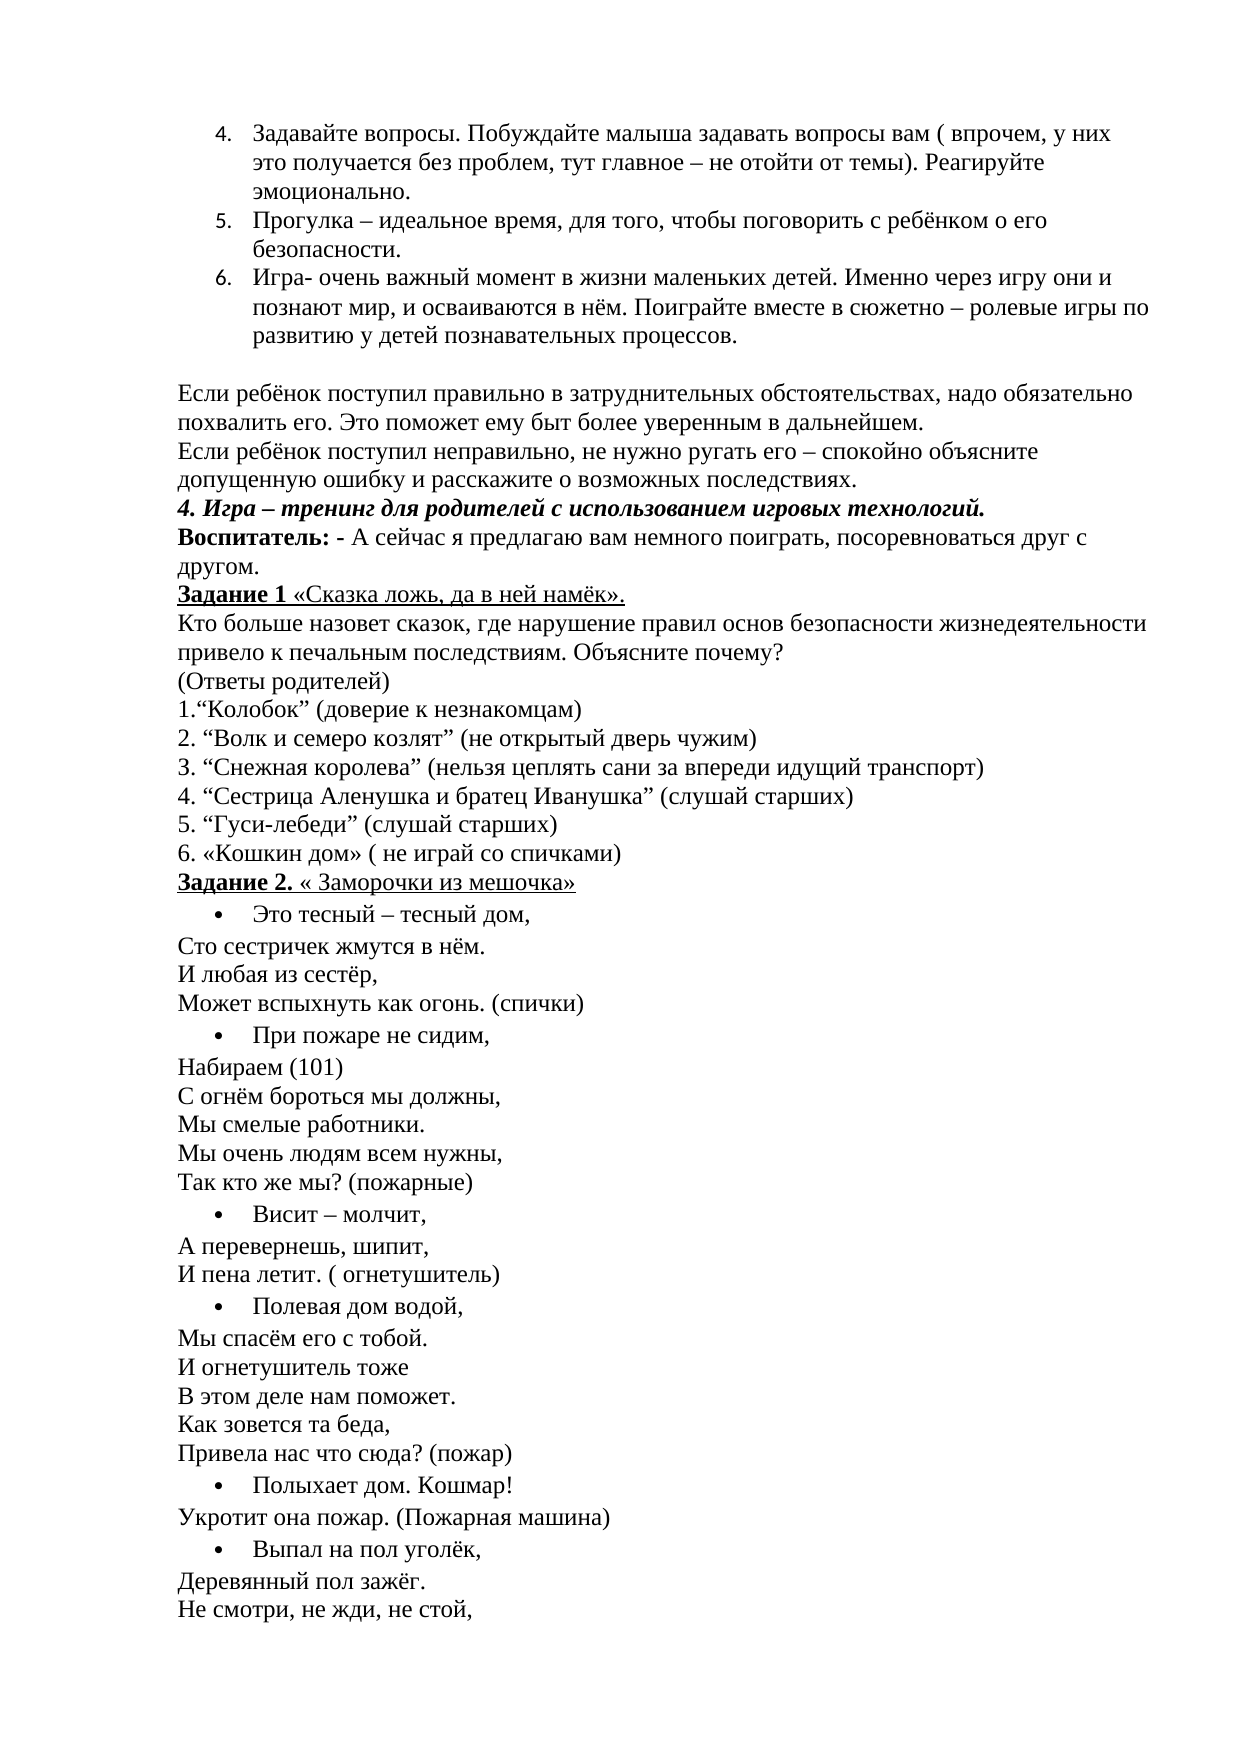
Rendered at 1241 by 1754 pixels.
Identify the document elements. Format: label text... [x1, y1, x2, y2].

text Если ребёнок поступил неправильно, не нужно ругать его – спокойно объясните допущенную ошибку и расскажите о возможных последствиях. [177, 436, 1152, 493]
text 1.“Колобок” (доверие к незнакомцам) 2. “Волк и семеро козлят” (не открытый дверь чужим) З. “Снежная королева” (нельзя цеплять сани за впереди идущий транспорт) 4. “Сестрица Аленушка и братец Ивaнyшка” (слушай старших) 5. “Гуси-лебеди” (слушай старших) [177, 694, 1152, 838]
text 6. «Кошкин дом» ( не играй со спичками) [177, 838, 1152, 867]
list Прогулка – идеальное время, для того, чтобы поговорить с ребёнком о его безопасности. [215, 205, 1152, 262]
text Задание 2. « Заморочки из мешочка» [177, 867, 1152, 896]
list Задавайте вопросы. Побуждайте малыша задавать вопросы вам ( впрочем, у них это получается без проблем, тут главное – не отойти от темы). Реагируйте эмоционально. [215, 118, 1152, 205]
text Как зовется та беда, [177, 1409, 1152, 1438]
text Укротит она пожар. (Пожарная машина) [177, 1502, 1152, 1531]
text Может вспыхнуть как огонь. (спички) [177, 988, 1152, 1017]
text Задание 1 «Сказка ложь, да в ней намёк». [177, 579, 1152, 608]
text (Ответы родителей) [177, 666, 1152, 694]
list Висит – молчит, [215, 1199, 1152, 1228]
text Кто больше назовет сказок, где нарушение правил основ безопасности жизнедеятельности привело к печальным последствиям. Объясните почему? [177, 608, 1152, 666]
text Деревянный пол зажёг. [177, 1566, 1152, 1594]
text И пена летит. ( огнетушитель) [177, 1259, 1152, 1288]
text А перевернешь, шипит, [177, 1231, 1152, 1259]
text Мы смелые работники. [177, 1109, 1152, 1138]
text Воспитатель: - А сейчас я предлагаю вам немного поиграть, посоревноваться друг с другом. [177, 522, 1152, 579]
text Если ребёнок поступил правильно в затруднительных обстоятельствах, надо обязательно похвалить его. Это поможет ему быт более уверенным в дальнейшем. [177, 378, 1152, 436]
text 4. Игра – тренинг для родителей с использованием игровых технологий. [177, 493, 1152, 522]
text В этом деле нам поможет. [177, 1381, 1152, 1409]
text И любая из сестёр, [177, 959, 1152, 988]
text Сто сестричек жмутся в нём. [177, 931, 1152, 959]
text Набираем (101) [177, 1052, 1152, 1081]
list Полевая дом водой, [215, 1291, 1152, 1320]
text Мы спасём его с тобой. [177, 1323, 1152, 1352]
text И огнетушитель тоже [177, 1352, 1152, 1381]
text Мы очень людям всем нужны, [177, 1138, 1152, 1167]
list Это тесный – тесный дом, [215, 899, 1152, 928]
text Не смотри, не жди, не стой, [177, 1594, 1152, 1623]
list Выпал на пол уголёк, [215, 1534, 1152, 1563]
text Привела нас что сюда? (пожар) [177, 1438, 1152, 1467]
text Так кто же мы? (пожарные) [177, 1167, 1152, 1196]
list При пожаре не сидим, [215, 1020, 1152, 1049]
text С огнём бороться мы должны, [177, 1081, 1152, 1109]
list Игра- очень важный момент в жизни маленьких детей. Именно через игру они и познают мир, и осваиваются в нём. Поиграйте вместе в сюжетно – ролевые игры по развитию у детей познавательных процессов. [215, 262, 1152, 349]
list Полыхает дом. Кошмар! [215, 1470, 1152, 1499]
